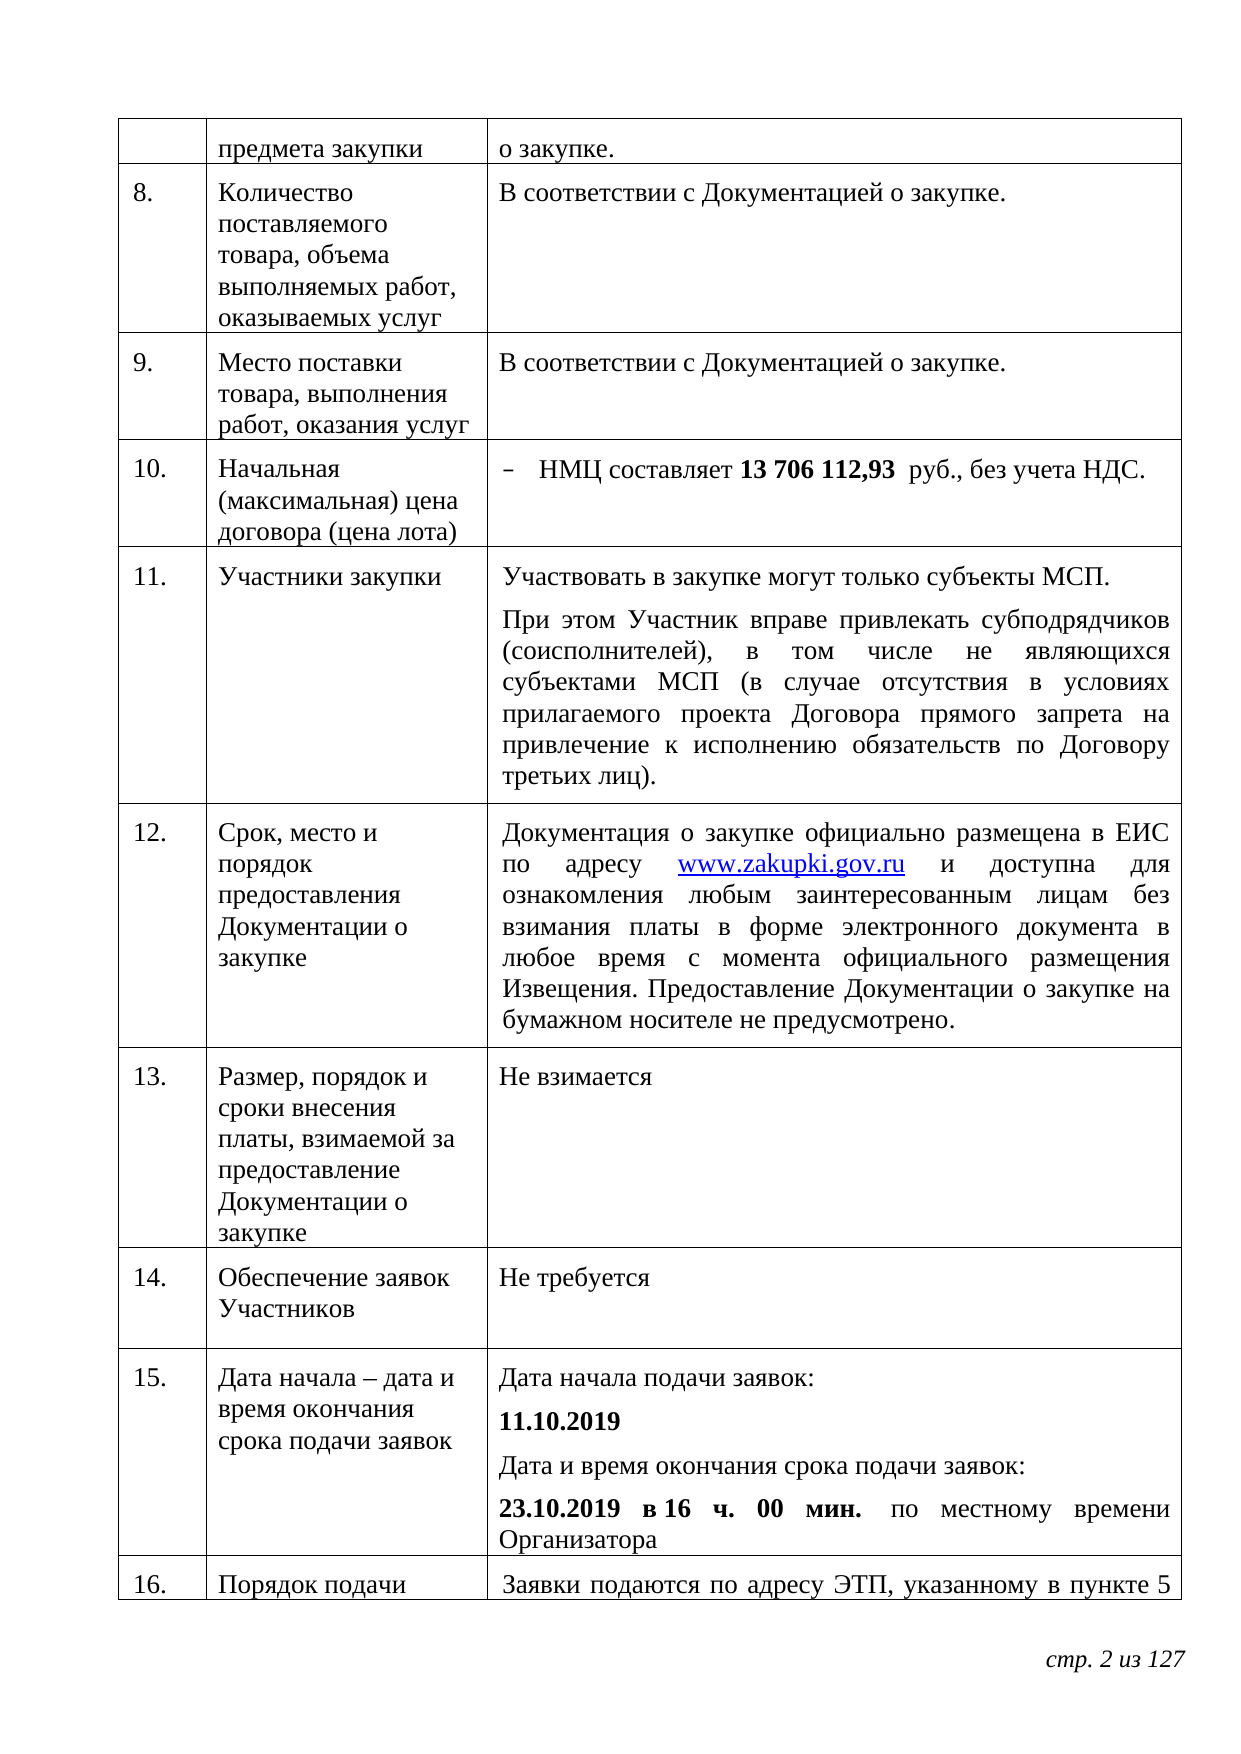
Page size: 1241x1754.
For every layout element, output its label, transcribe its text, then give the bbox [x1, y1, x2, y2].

table_cell Участвовать в закупке могут только субъекты МСП. При этом Участник вправе привлекать субподрядчиков (соисполнителей), в том числе не являющихся субъектами МСП (в случае отсутствия в условиях прилагаемого проекта Договора прямого запрета на привлечение к исполнению обязательств по Договору третьих лиц). [488, 547, 1181, 803]
table_cell Не взимается [488, 1048, 1181, 1247]
table_cell Участники закупки [207, 547, 487, 803]
table_cell [119, 119, 206, 163]
table_cell Дата начала подачи заявок: 11.10.2019 Дата и время окончания срока подачи заявок: 23.10.2019 в 16 ч. 00 мин. по местному времени Организатора [488, 1349, 1181, 1555]
table_cell Документация о закупке официально размещена в ЕИС по адресу www.zakupki.gov.ru и доступна для ознакомления любым заинтересованным лицам без взимания платы в форме электронного документа в любое время с момента официального размещения Извещения. Предоставление Документации о закупке на бумажном носителе не предусмотрено. [488, 804, 1181, 1047]
table_cell В соответствии с Документацией о закупке. [488, 333, 1181, 439]
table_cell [207, 1556, 487, 1599]
table_cell [119, 164, 206, 332]
table_cell Начальная (максимальная) цена договора (цена лота) [207, 440, 487, 546]
table_cell [119, 440, 206, 546]
table_cell Дата начала – дата и время окончания срока подачи заявок [207, 1349, 487, 1555]
table_cell [119, 1349, 206, 1555]
table_cell Обеспечение заявок Участников [207, 1248, 487, 1348]
table_cell [119, 547, 206, 803]
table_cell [488, 1556, 1181, 1599]
table_cell [119, 1048, 206, 1247]
table_cell [119, 1556, 206, 1599]
table_cell Размер, порядок и сроки внесения платы, взимаемой за предоставление Документации о закупке [207, 1048, 487, 1247]
table_cell Количество поставляемого товара, объема выполняемых работ, оказываемых услуг [207, 164, 487, 332]
table_cell Место поставки товара, выполнения работ, оказания услуг [207, 333, 487, 439]
table_cell НМЦ составляет 13 706 112,93 руб., без учета НДС. [488, 440, 1181, 546]
table_cell В соответствии с Документацией о закупке. [488, 164, 1181, 332]
table_cell [119, 804, 206, 1047]
table_cell [119, 333, 206, 439]
table_cell Срок, место и порядок предоставления Документации о закупке [207, 804, 487, 1047]
table_cell Не требуется [488, 1248, 1181, 1348]
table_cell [488, 119, 1181, 163]
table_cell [207, 119, 487, 163]
table_cell [119, 1248, 206, 1348]
